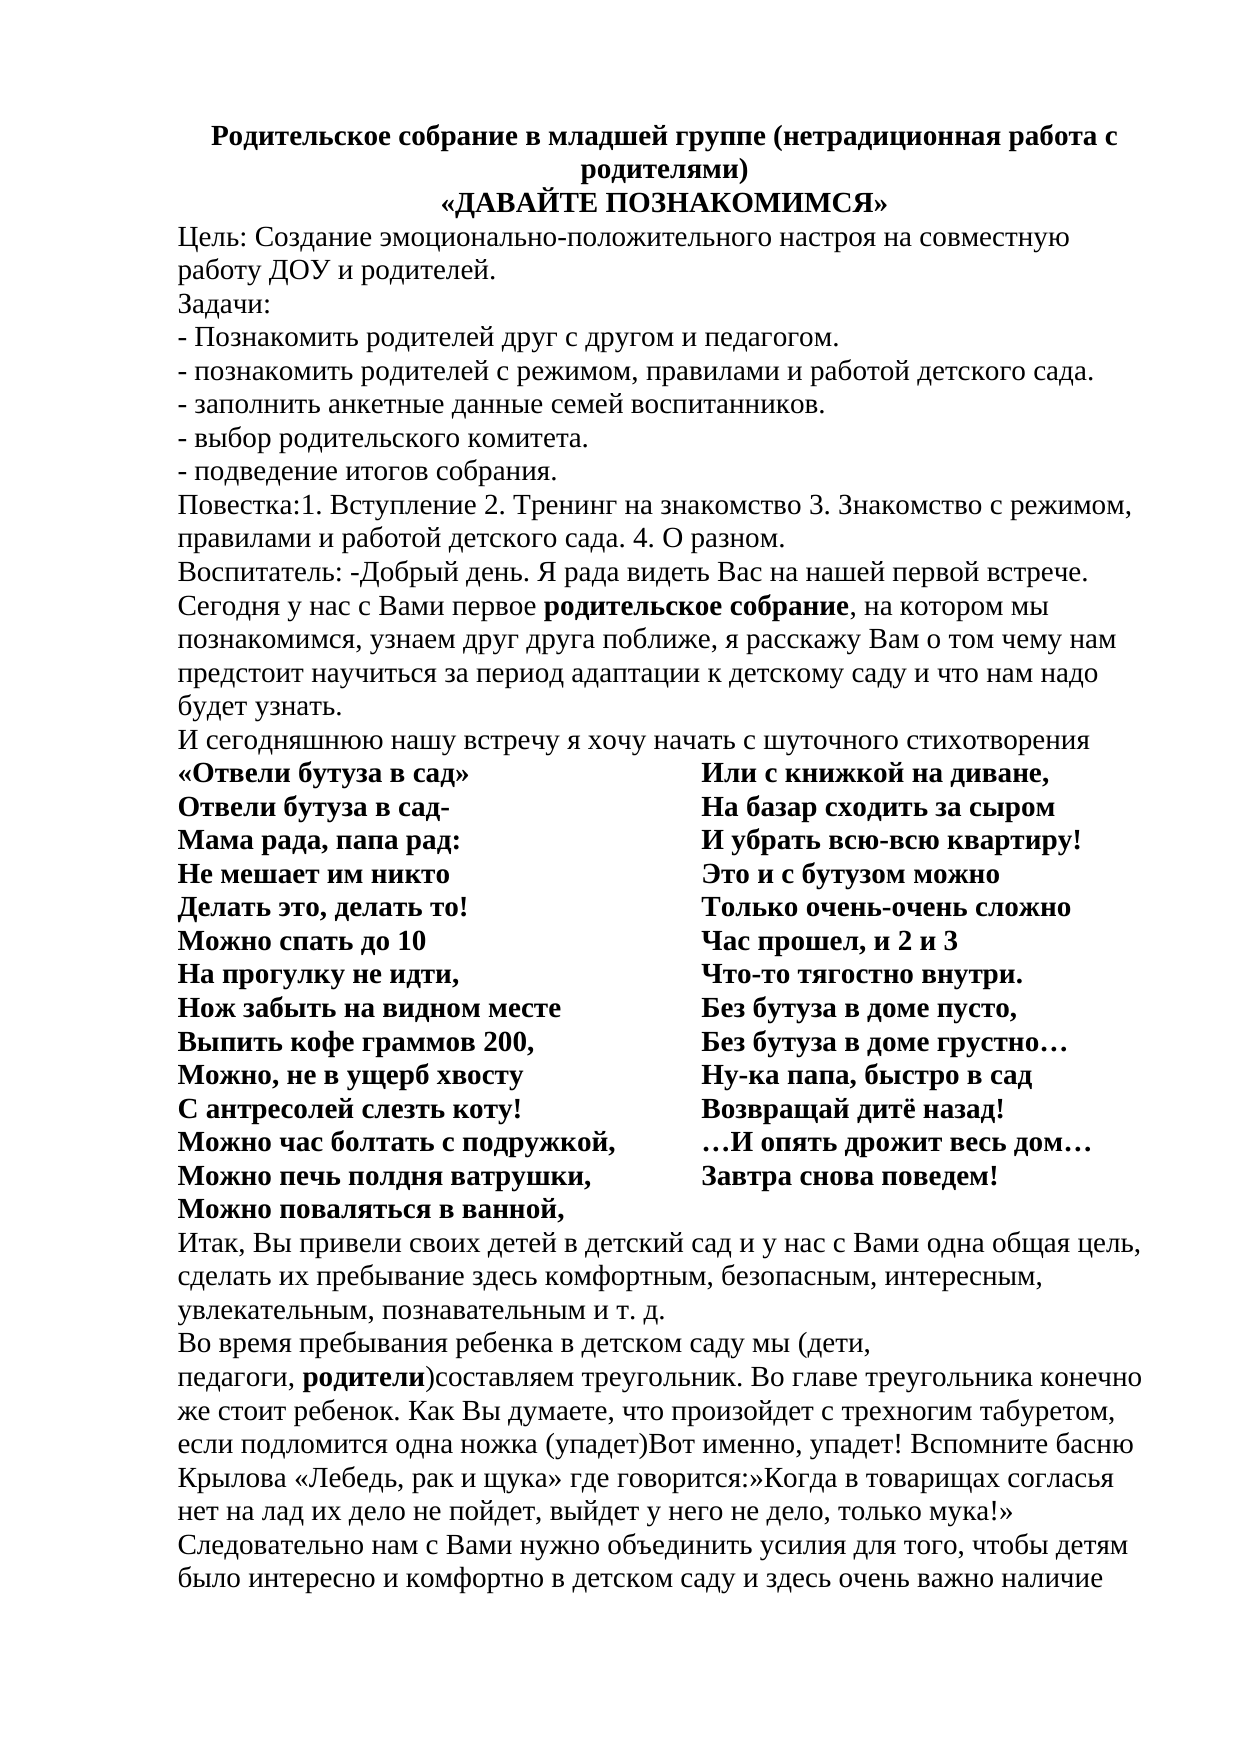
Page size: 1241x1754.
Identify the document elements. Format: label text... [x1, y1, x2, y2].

text Ну-ка папа, быстро в сад [701, 1057, 1152, 1091]
text - выбор родительского комитета. [177, 420, 1152, 453]
text Родительское собрание в младшей группе (нетрадиционная работа с родителями) [177, 118, 1152, 185]
text На прогулку не идти, [177, 957, 627, 990]
text Можно час болтать с подружкой, [177, 1124, 627, 1158]
text Час прошел, и 2 и 3 [701, 923, 1152, 957]
text Выпить кофе граммов 200, [177, 1024, 627, 1057]
text Итак, Вы привели своих детей в детский сад и у нас с Вами одна общая цель, сделать их пребывание здесь комфортным, безопасным, интересным, увлекательным, познавательным и т. д. [177, 1225, 1152, 1326]
text - подведение итогов собрания. [177, 453, 1152, 487]
text Воспитатель: -Добрый день. Я рада видеть Вас на нашей первой встрече. Сегодня у нас с Вами первое родительское собрание, на котором мы познакомимся, узнаем друг друга поближе, я расскажу Вам о том чему нам предстоит научиться за период адаптации к детскому саду и что нам надо будет узнать. [177, 554, 1152, 722]
text Делать это, делать то! [177, 889, 627, 923]
text На базар сходить за сыром [701, 789, 1152, 822]
text - заполнить анкетные данные семей воспитанников. [177, 386, 1152, 420]
text Без бутуза в доме пусто, [701, 990, 1152, 1024]
text Отвели бутуза в сад- [177, 789, 627, 822]
text …И опять дрожит весь дом… [701, 1124, 1152, 1158]
text Можно печь полдня ватрушки, [177, 1158, 627, 1191]
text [177, 1326, 1152, 1594]
text Нож забыть на видном месте [177, 990, 627, 1024]
text - Познакомить родителей друг с другом и педагогом. [177, 319, 1152, 353]
text Что-то тягостно внутри. [701, 957, 1152, 990]
text Без бутуза в доме грустно… [701, 1024, 1152, 1057]
text «ДАВАЙТЕ ПОЗНАКОМИМСЯ» [177, 185, 1152, 219]
text Это и с бутузом можно [701, 856, 1152, 889]
text Можно спать до 10 [177, 923, 627, 957]
text И сегодняшнюю нашу встречу я хочу начать с шуточного стихотворения [177, 722, 1152, 755]
text - познакомить родителей с режимом, правилами и работой детского сада. [177, 353, 1152, 386]
text Только очень-очень сложно [701, 889, 1152, 923]
text Повестка:1. Вступление 2. Тренинг на знакомство 3. Знакомство с режимом, правилами и работой детского сада. 4. О разном. [177, 487, 1152, 554]
text Или с книжкой на диване, [701, 755, 1152, 789]
text И убрать всю-всю квартиру! [701, 822, 1152, 856]
text Мама рада, папа рад: [177, 822, 627, 856]
text «Отвели бутуза в сад» [177, 755, 627, 789]
text С антресолей слезть коту! [177, 1091, 627, 1124]
text Возвращай дитё назад! [701, 1091, 1152, 1124]
text Цель: Создание эмоционально-положительного настроя на совместную работу ДОУ и родителей. [177, 219, 1152, 286]
text Можно, не в ущерб хвосту [177, 1057, 627, 1091]
text Задачи: [177, 286, 1152, 319]
text Завтра снова поведем! [701, 1158, 1152, 1191]
text Можно поваляться в ванной, [177, 1191, 627, 1225]
text Не мешает им никто [177, 856, 627, 889]
